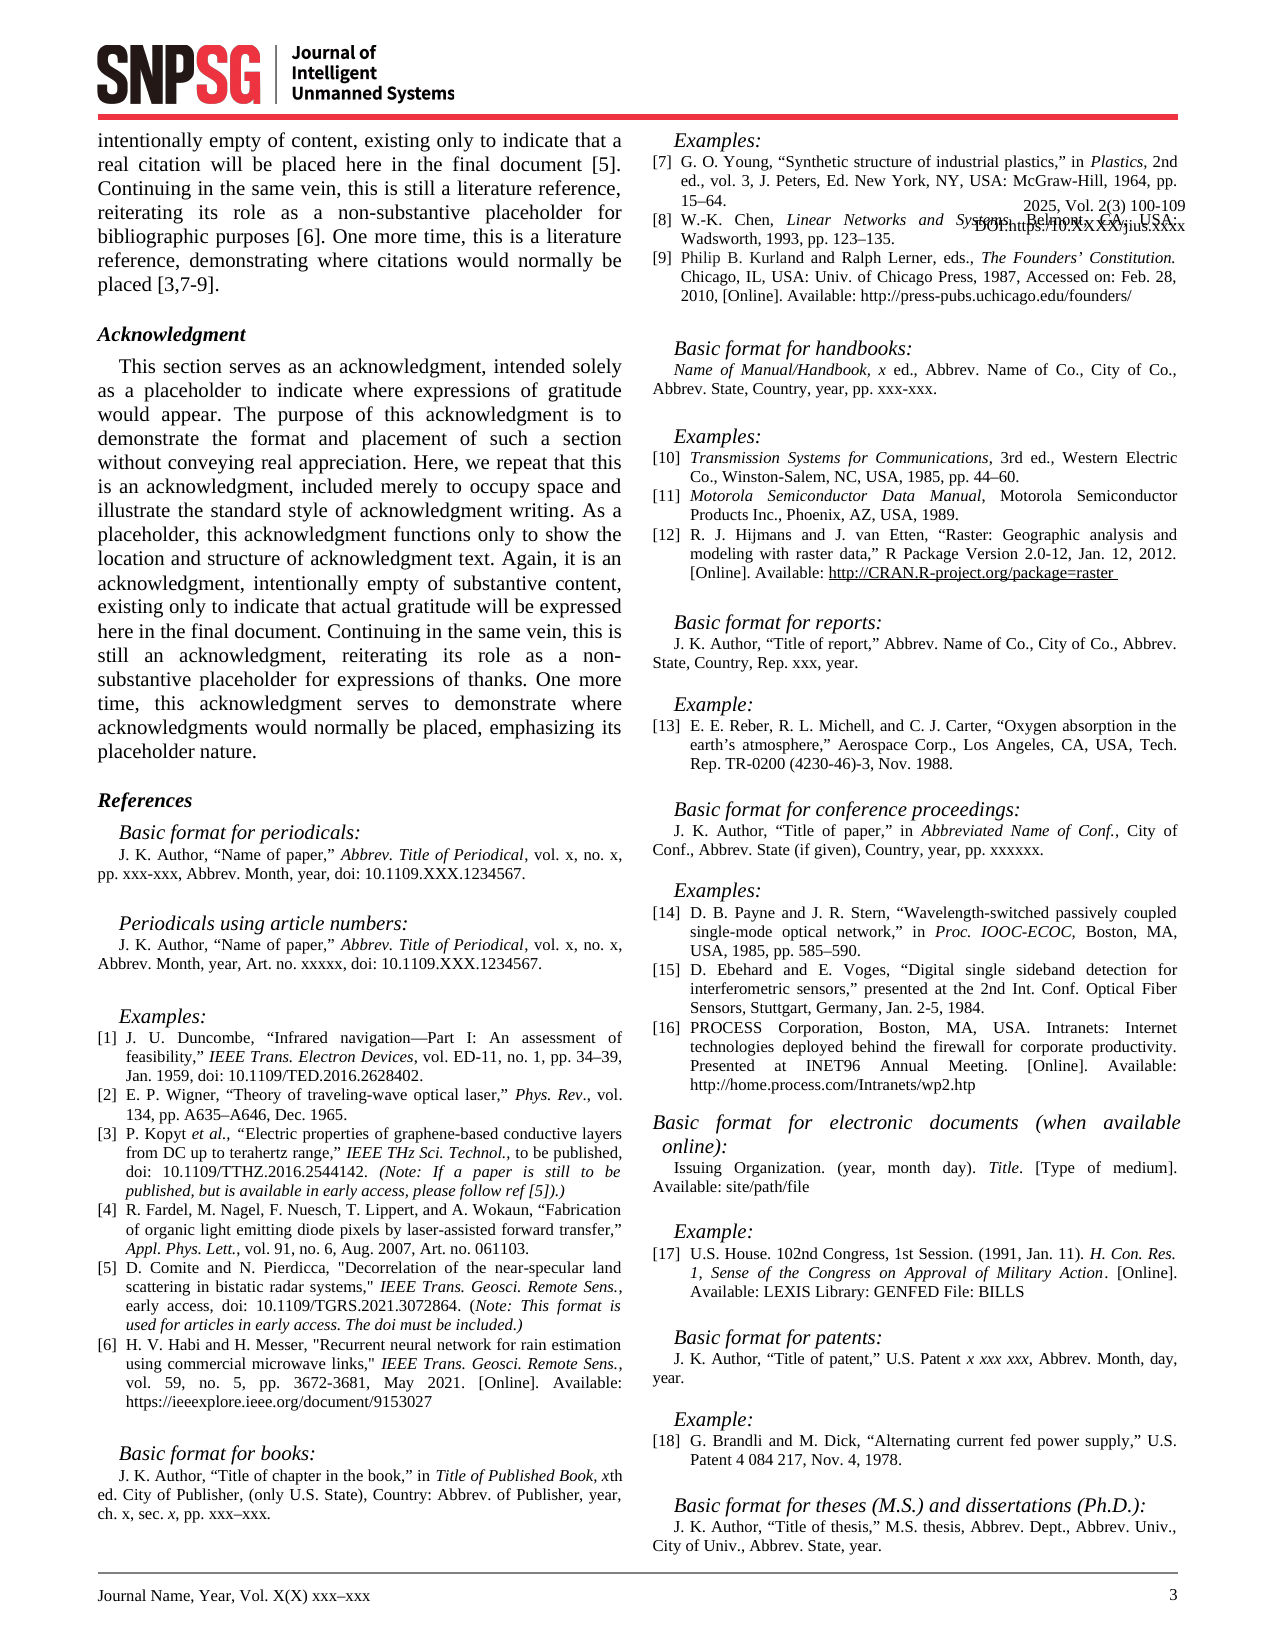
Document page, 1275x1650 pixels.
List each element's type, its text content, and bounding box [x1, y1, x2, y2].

list Motorola Semiconductor Data Manual, Motorola Semiconductor Products Inc., Phoenix, AZ, USA, 1989. [652, 486, 1177, 524]
list G. Brandli and M. Dick, “Alternating current fed power supply,” U.S. Patent 4 084 217, Nov. 4, 1978. [652, 1431, 1177, 1469]
text J. K. Author, “Title of patent,” U.S. Patent x xxx xxx, Abbrev. Month, day, year. [652, 1349, 1177, 1387]
text Example: [652, 1407, 1179, 1431]
list J. U. Duncombe, “Infrared navigation—Part I: An assessment of feasibility,” IEEE Trans. Electron Devices, vol. ED-11, no. 1, pp. 34–39, Jan. 1959, doi: 10.1109/TED.2016.2628402. [97, 1028, 622, 1085]
text This section serves as an acknowledgment, intended solely as a placeholder to indicate where expressions of gratitude would appear. The purpose of this acknowledgment is to demonstrate the format and placement of such a section without conveying real appreciation. Here, we repeat that this is an acknowledgment, included merely to occupy space and illustrate the standard style of acknowledgment writing. As a placeholder, this acknowledgment functions only to show the location and structure of acknowledgment text. Again, it is an acknowledgment, intentionally empty of substantive content, existing only to indicate that actual gratitude will be expressed here in the final document. Continuing in the same vein, this is still an acknowledgment, reiterating its role as a non-substantive placeholder for expressions of thanks. One more time, this acknowledgment serves to demonstrate where acknowledgments would normally be placed, emphasizing its placeholder nature. [97, 354, 622, 763]
picture [97, 45, 455, 104]
text Examples: [97, 1004, 622, 1028]
text Name of Manual/Handbook, x ed., Abbrev. Name of Co., City of Co., Abbrev. State, Country, year, pp. xxx-xxx. [652, 360, 1177, 398]
text J. K. Author, “Title of paper,” in Abbreviated Name of Conf., City of Conf., Abbrev. State (if given), Country, year, pp. xxxxxx. [652, 821, 1177, 859]
text Examples: [652, 128, 1179, 152]
text Basic format for periodicals: [97, 820, 622, 844]
text Periodicals using article numbers: [97, 911, 622, 935]
text Basic format for books: [97, 1441, 622, 1465]
list D. Comite and N. Pierdicca, "Decorrelation of the near-specular land scattering in bistatic radar systems," IEEE Trans. Geosci. Remote Sens., early access, doi: 10.1109/TGRS.2021.3072864. (Note: This format is used for articles in early access. The doi must be included.) [97, 1258, 622, 1334]
list D. B. Payne and J. R. Stern, “Wavelength-switched passively coupled single-mode optical network,” in Proc. IOOC-ECOC, Boston, MA, USA, 1985, pp. 585–590. [652, 902, 1177, 960]
text Basic format for theses (M.S.) and dissertations (Ph.D.): [652, 1493, 1177, 1517]
list U.S. House. 102nd Congress, 1st Session. (1991, Jan. 11). H. Con. Res. 1, Sense of the Congress on Approval of Military Action. [Online]. Available: LEXIS Library: GENFED File: BILLS [652, 1243, 1177, 1301]
text Examples: [652, 878, 1177, 902]
text J. K. Author, “Title of report,” Abbrev. Name of Co., City of Co., Abbrev. State, Country, Rep. xxx, year. [652, 634, 1177, 672]
list G. O. Young, “Synthetic structure of industrial plastics,” in Plastics, 2nd ed., vol. 3, J. Peters, Ed. New York, NY, USA: McGraw-Hill, 1964, pp. 15–64. [652, 152, 1177, 209]
text Basic format for handbooks: [652, 336, 1177, 360]
text Basic format for reports: [652, 610, 1177, 634]
text Basic format for electronic documents (when available online): [652, 1110, 1183, 1158]
list E. P. Wigner, “Theory of traveling-wave optical laser,” Phys. Rev., vol. 134, pp. A635–A646, Dec. 1965. [97, 1085, 622, 1123]
text Example: [652, 1219, 1179, 1243]
text Basic format for conference proceedings: [652, 797, 1179, 821]
text J. K. Author, “Title of chapter in the book,” in Title of Published Book, xth ed. City of Publisher, (only U.S. State), Country: Abbrev. of Publisher, year, ch. x, sec. x, pp. xxx–xxx. [97, 1465, 622, 1523]
list Philip B. Kurland and Ralph Lerner, eds., The Founders’ Constitution. Chicago, IL, USA: Univ. of Chicago Press, 1987, Accessed on: Feb. 28, 2010, [Online]. Available: http://press-pubs.uchicago.edu/founders/ [652, 248, 1177, 305]
subtitle Acknowledgment [97, 321, 622, 346]
list Transmission Systems for Communications, 3rd ed., Western Electric Co., Winston-Salem, NC, USA, 1985, pp. 44–60. [652, 448, 1177, 486]
text J. K. Author, “Title of thesis,” M.S. thesis, Abbrev. Dept., Abbrev. Univ., City of Univ., Abbrev. State, year. [652, 1517, 1177, 1555]
subtitle References [97, 788, 622, 812]
list H. V. Habi and H. Messer, "Recurrent neural network for rain estimation using commercial microwave links," IEEE Trans. Geosci. Remote Sens., vol. 59, no. 5, pp. 3672-3681, May 2021. [Online]. Available: https://ieeexplore.ieee.org/document/9153027 [97, 1334, 622, 1411]
text J. K. Author, “Name of paper,” Abbrev. Title of Periodical, vol. x, no. x, Abbrev. Month, year, Art. no. xxxxx, doi: 10.1109.XXX.1234567. [97, 935, 622, 973]
list E. E. Reber, R. L. Michell, and C. J. Carter, “Oxygen absorption in the earth’s atmosphere,” Aerospace Corp., Los Angeles, CA, USA, Tech. Rep. TR-0200 (4230-46)-3, Nov. 1988. [652, 716, 1177, 773]
list R. Fardel, M. Nagel, F. Nuesch, T. Lippert, and A. Wokaun, “Fabrication of organic light emitting diode pixels by laser-assisted forward transfer,” Appl. Phys. Lett., vol. 91, no. 6, Aug. 2007, Art. no. 061103. [97, 1200, 622, 1258]
text Issuing Organization. (year, month day). Title. [Type of medium]. Available: site/path/file [652, 1158, 1177, 1196]
text Examples: [652, 423, 1177, 448]
list W.-K. Chen, Linear Networks and Systems. Belmont, CA, USA: Wadsworth, 1993, pp. 123–135. [652, 209, 1177, 248]
list D. Ebehard and E. Voges, “Digital single sideband detection for interferometric sensors,” presented at the 2nd Int. Conf. Optical Fiber Sensors, Stuttgart, Germany, Jan. 2-5, 1984. [652, 960, 1177, 1017]
text Basic format for patents: [652, 1325, 1177, 1349]
text J. K. Author, “Name of paper,” Abbrev. Title of Periodical, vol. x, no. x, pp. xxx-xxx, Abbrev. Month, year, doi: 10.1109.XXX.1234567. [97, 844, 622, 883]
list P. Kopyt et al., “Electric properties of graphene-based conductive layers from DC up to terahertz range,” IEEE THz Sci. Technol., to be published, doi: 10.1109/TTHZ.2016.2544142. (Note: If a paper is still to be published, but is available in early access, please follow ref [5]).) [97, 1123, 622, 1200]
list PROCESS Corporation, Boston, MA, USA. Intranets: Internet technologies deployed behind the firewall for corporate productivity. Presented at INET96 Annual Meeting. [Online]. Available: http://home.process.com/Intranets/wp2.htp [652, 1017, 1177, 1094]
text Example: [652, 692, 1177, 716]
list R. J. Hijmans and J. van Etten, “Raster: Geographic analysis and modeling with raster data,” R Package Version 2.0-12, Jan. 12, 2012. [Online]. Available: http://CRAN.R-project.org/package=raster [652, 524, 1177, 582]
